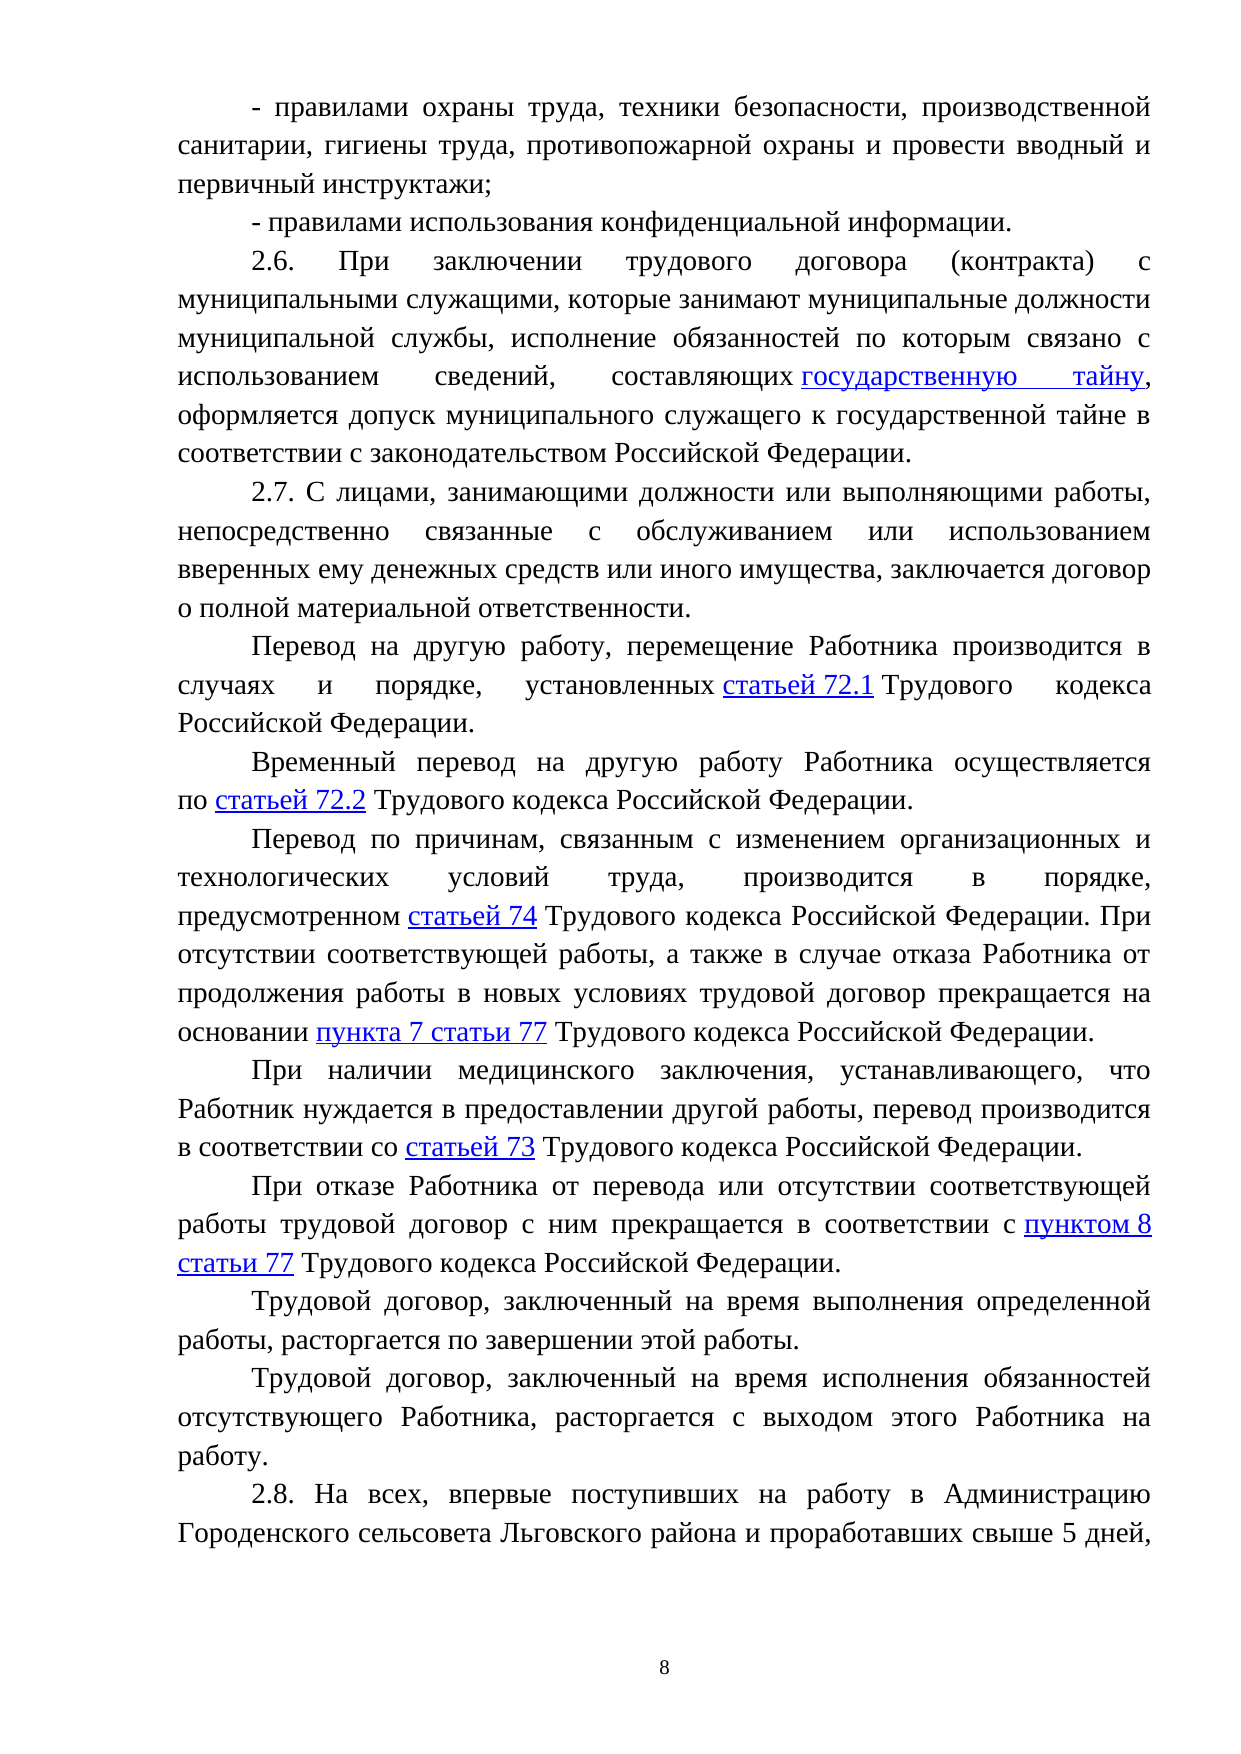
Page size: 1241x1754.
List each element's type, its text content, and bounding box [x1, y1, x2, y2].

text 2.6. При заключении трудового договора (контракта) с муниципальными служащими, которые занимают муниципальные должности муниципальной службы, исполнение обязанностей по которым связано с использованием сведений, составляющих государственную тайну, оформляется допуск муниципального служащего к государственной тайне в соответствии с законодательством Российской Федерации. [177, 243, 1152, 469]
text - правилами использования конфиденциальной информации. [177, 204, 1152, 238]
text Трудовой договор, заключенный на время выполнения определенной работы, расторгается по завершении этой работы. [177, 1283, 1152, 1356]
text При наличии медицинского заключения, устанавливающего, что Работник нуждается в предоставлении другой работы, перевод производится в соответствии со статьей 73 Трудового кодекса Российской Федерации. [177, 1052, 1152, 1163]
text - правилами охраны труда, техники безопасности, производственной санитарии, гигиены труда, противопожарной охраны и провести вводный и первичный инструктажи; [177, 89, 1152, 199]
text Перевод по причинам, связанным с изменением организационных и технологических условий труда, производится в порядке, предусмотренном статьей 74 Трудового кодекса Российской Федерации. При отсутствии соответствующей работы, а также в случае отказа Работника от продолжения работы в новых условиях трудовой договор прекращается на основании пункта 7 статьи 77 Трудового кодекса Российской Федерации. [177, 821, 1152, 1047]
text При отказе Работника от перевода или отсутствии соответствующей работы трудовой договор с ним прекращается в соответствии с пунктом 8 статьи 77 Трудового кодекса Российской Федерации. [177, 1168, 1152, 1278]
text Трудовой договор, заключенный на время исполнения обязанностей отсутствующего Работника, расторгается с выходом этого Работника на работу. [177, 1361, 1152, 1471]
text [177, 1476, 1152, 1548]
text Временный перевод на другую работу Работника осуществляется по статьей 72.2 Трудового кодекса Российской Федерации. [177, 744, 1152, 816]
text Перевод на другую работу, перемещение Работника производится в случаях и порядке, установленных статьей 72.1 Трудового кодекса Российской Федерации. [177, 628, 1152, 739]
text 2.7. С лицами, занимающими должности или выполняющими работы, непосредственно связанные с обслуживанием или использованием вверенных ему денежных средств или иного имущества, заключается договор о полной материальной ответственности. [177, 474, 1152, 623]
